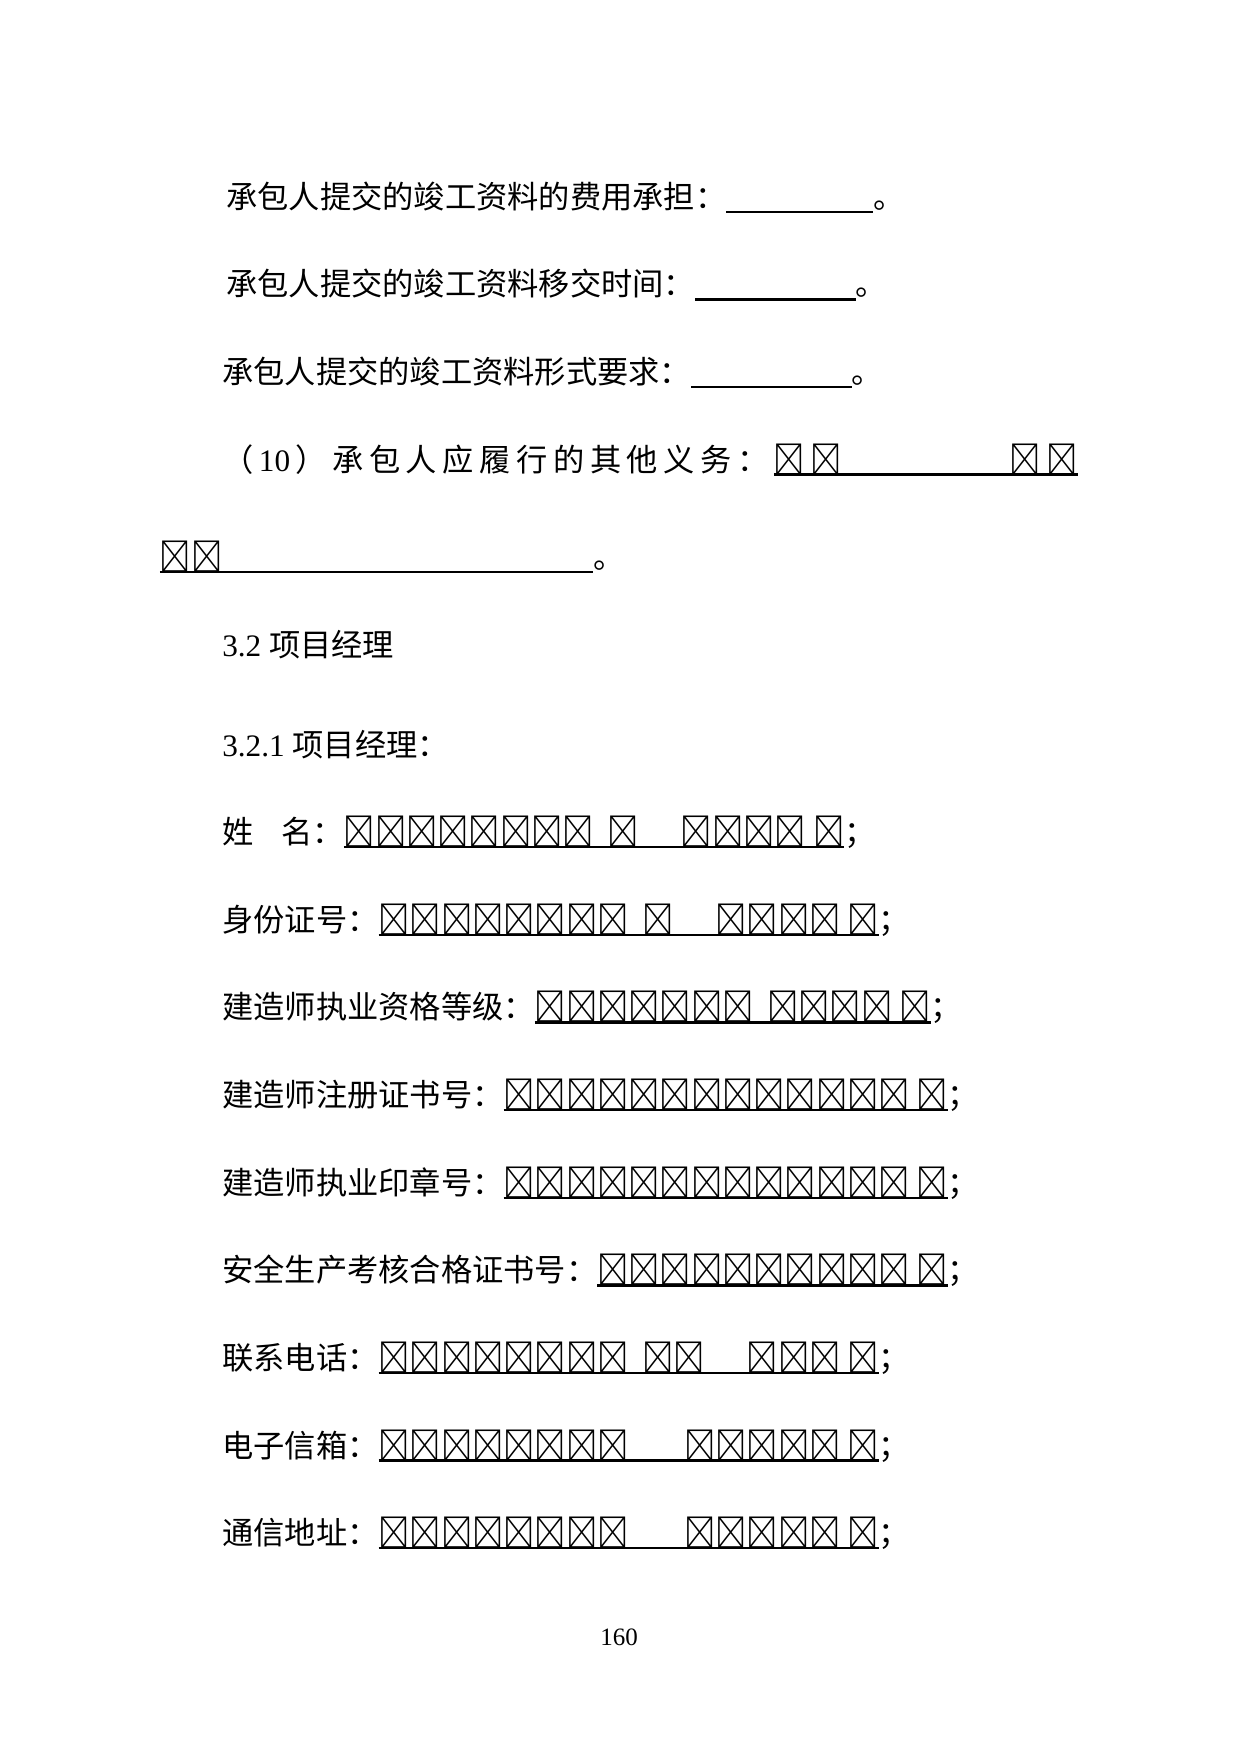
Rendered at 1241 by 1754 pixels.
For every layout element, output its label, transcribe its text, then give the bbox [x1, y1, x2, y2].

text 建造师注册证书号： ； [159, 1060, 1078, 1125]
text 建造师执业资格等级：  ； [159, 973, 1078, 1038]
text 姓 名：   ； [159, 798, 1078, 863]
text 电子信箱：  ； [159, 1411, 1078, 1476]
text （10）承包人应履行的其他义务：   。 [159, 425, 1078, 587]
text 3.2 项目经理 [159, 610, 1078, 675]
text 安全生产考核合格证书号： ； [159, 1236, 1078, 1301]
text 承包人提交的竣工资料的费用承担： 。 [226, 162, 1078, 227]
text 承包人提交的竣工资料形式要求： 。 [159, 337, 1078, 402]
text 联系电话：   ； [159, 1323, 1078, 1388]
text 3.2.1 项目经理： [159, 710, 1078, 775]
text 建造师执业印章号： ； [159, 1148, 1078, 1213]
text 身份证号：   ； [159, 885, 1078, 950]
text 承包人提交的竣工资料移交时间： 。 [226, 249, 1078, 314]
text 通信地址：  ； [159, 1498, 1078, 1563]
